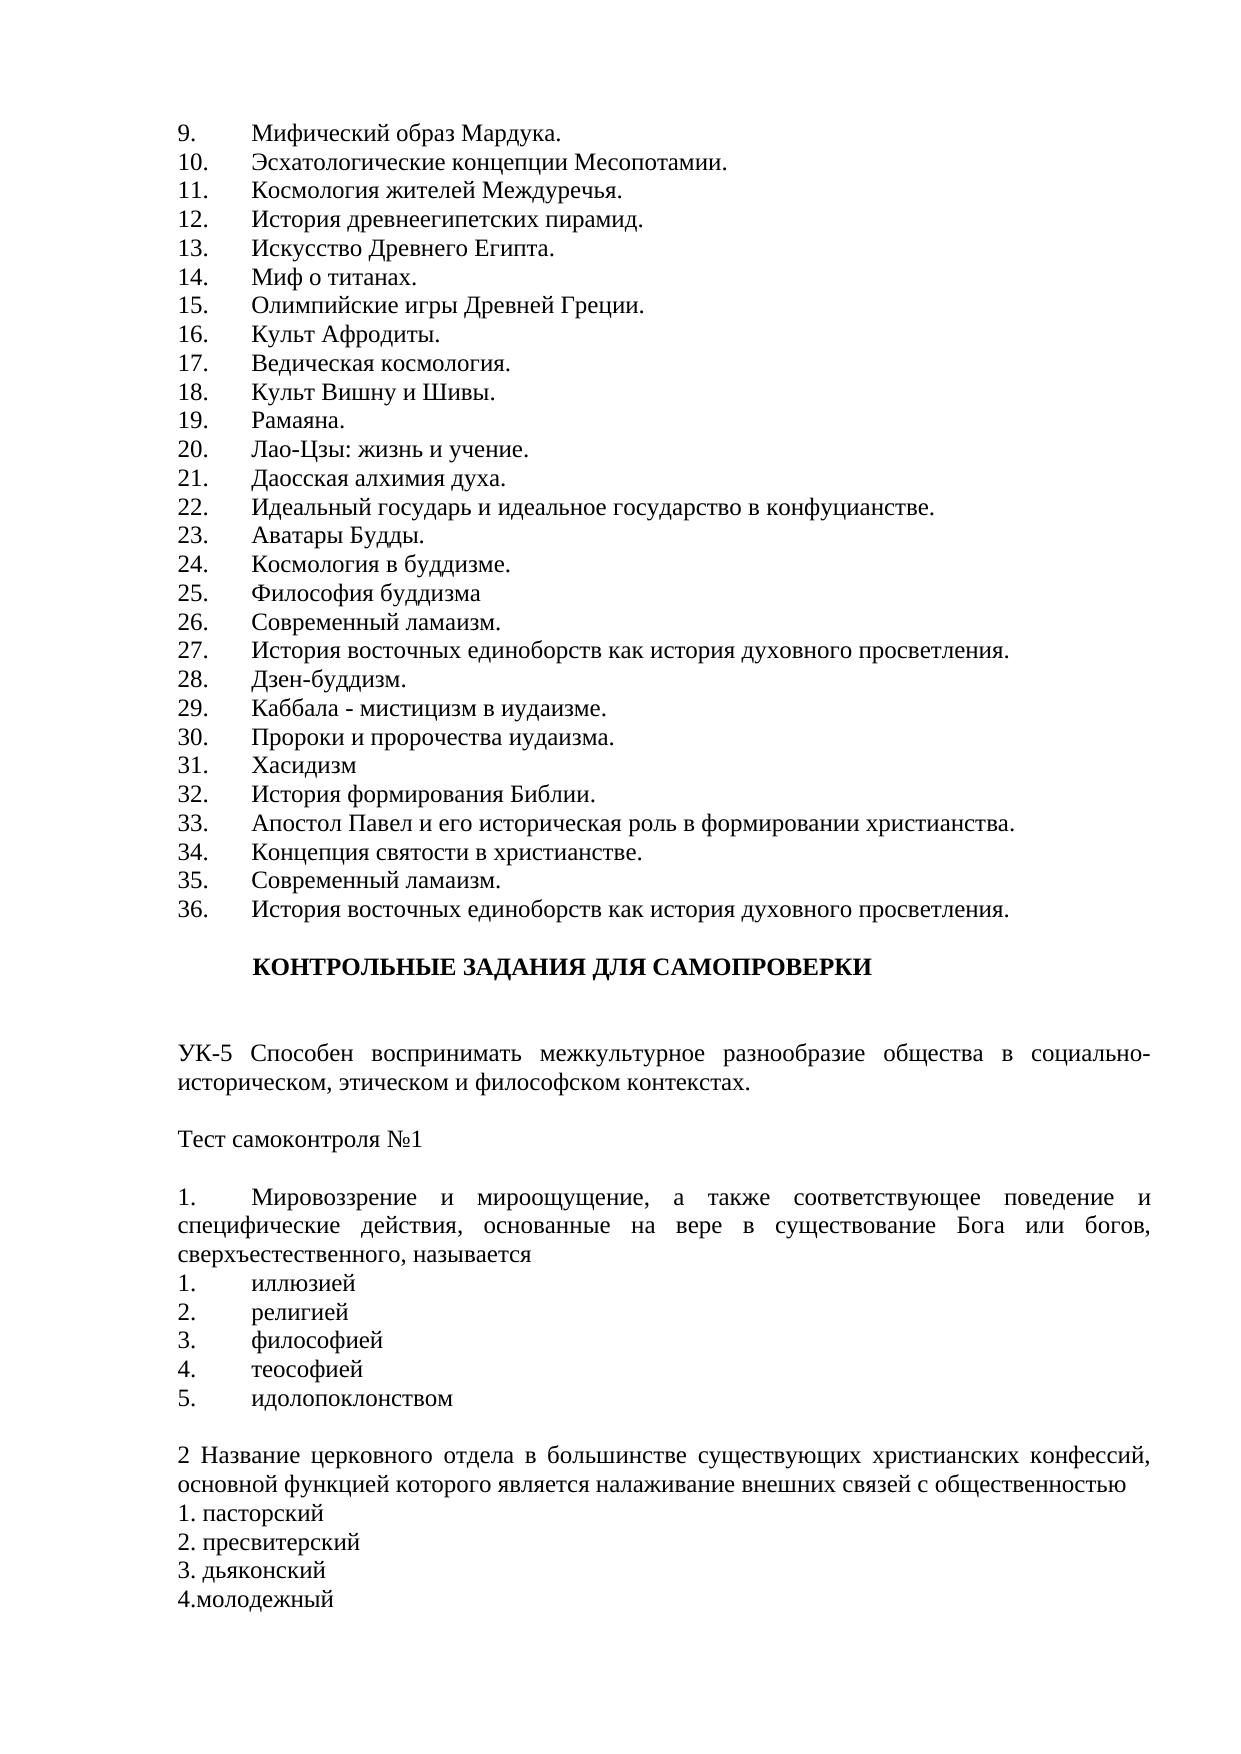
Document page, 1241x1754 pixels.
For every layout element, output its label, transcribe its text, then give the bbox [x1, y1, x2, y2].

text 29. Каббала - мистицизм в иудаизме. [177, 693, 1152, 722]
text 28. Дзен-буддизм. [177, 664, 1152, 693]
text УК-5 Способен воспринимать межкультурное разнообразие общества в социально-историческом, этическом и философском контекстах. [177, 1038, 1152, 1096]
text 20. Лао-Цзы: жизнь и учение. [177, 434, 1152, 463]
text 35. Современный ламаизм. [177, 866, 1152, 894]
text 13. Искусство Древнего Египта. [177, 233, 1152, 262]
text 12. История древнеегипетских пирамид. [177, 204, 1152, 233]
text 1. иллюзией [177, 1268, 1152, 1297]
text 16. Культ Афродиты. [177, 319, 1152, 348]
text 19. Рамаяна. [177, 406, 1152, 434]
text 27. История восточных единоборств как история духовного просветления. [177, 636, 1152, 664]
text 30. Пророки и пророчества иудаизма. [177, 722, 1152, 751]
text 4.молодежный [177, 1584, 1152, 1613]
text 17. Ведическая космология. [177, 348, 1152, 377]
text 34. Концепция святости в христианстве. [177, 837, 1152, 866]
text 4. теософией [177, 1354, 1152, 1383]
text 36. История восточных единоборств как история духовного просветления. [177, 894, 1152, 923]
text 15. Олимпийские игры Древней Греции. [177, 291, 1152, 319]
text 2. пресвитерский [177, 1527, 1152, 1556]
text 32. История формирования Библии. [177, 779, 1152, 808]
text 1. Мировоззрение и мироощущение, а также соответствующее поведение и специфические действия, основанные на вере в существование Бога или богов, сверхъестественного, называется [177, 1182, 1152, 1268]
text 9. Мифический образ Мардука. [177, 118, 1152, 147]
text 18. Культ Вишну и Шивы. [177, 377, 1152, 406]
text 26. Современный ламаизм. [177, 607, 1152, 636]
text 24. Космология в буддизме. [177, 549, 1152, 578]
text 25. Философия буддизма [177, 578, 1152, 607]
text 3. философией [177, 1326, 1152, 1354]
text 14. Миф о титанах. [177, 262, 1152, 291]
text 31. Хасидизм [177, 751, 1152, 779]
text 1. пасторский [177, 1498, 1152, 1527]
text 3. дьяконский [177, 1556, 1152, 1584]
text 2 Название церковного отдела в большинстве существующих христианских конфессий, основной функцией которого является налаживание внешних связей с общественностью [177, 1441, 1152, 1498]
text 21. Даосская алхимия духа. [177, 463, 1152, 492]
text 33. Апостол Павел и его историческая роль в формировании христианства. [177, 808, 1152, 837]
text 10. Эсхатологические концепции Месопотамии. [177, 147, 1152, 176]
text Тест самоконтроля №1 [177, 1124, 1152, 1153]
text 23. Аватары Будды. [177, 521, 1152, 549]
text 2. религией [177, 1297, 1152, 1326]
list КОНТРОЛЬНЫЕ ЗАДАНИЯ ДЛЯ САМОПРОВЕРКИ [252, 952, 1152, 981]
text 5. идолопоклонством [177, 1383, 1152, 1412]
text 22. Идеальный государь и идеальное государство в конфуцианстве. [177, 492, 1152, 521]
text 11. Космология жителей Междуречья. [177, 176, 1152, 204]
